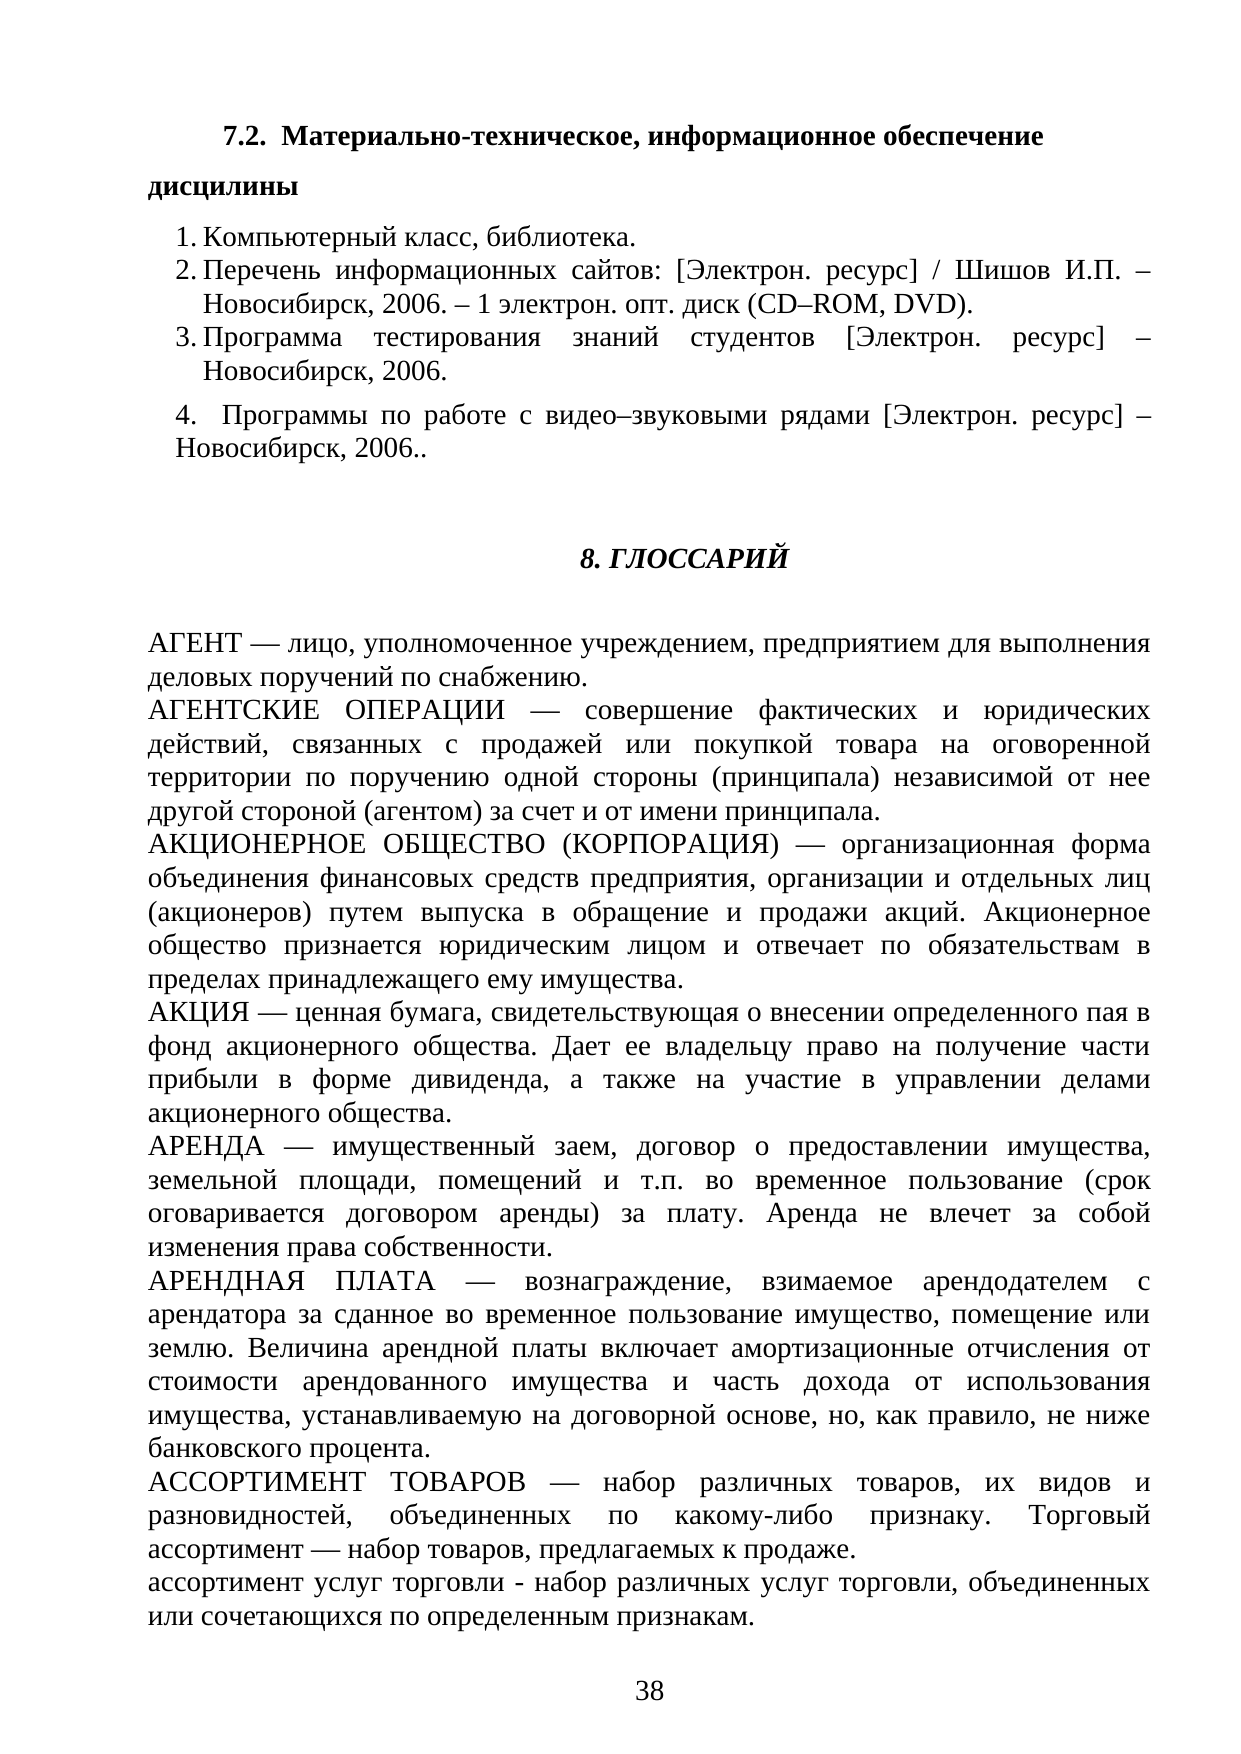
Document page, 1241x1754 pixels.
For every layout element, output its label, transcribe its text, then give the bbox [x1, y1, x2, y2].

list Программа тестирования знаний студентов [Электрон. ресурс] – Новосибирск, 2006. [175, 319, 1152, 386]
text АКЦИЯ — ценная бумага, свидетельствующая о внесении определенного пая в фонд акционерного общества. Дает ее владельцу право на получение части прибыли в форме дивиденда, а также на участие в управлении делами акционерного общества. [148, 994, 1152, 1128]
text АКЦИОНЕРНОЕ ОБЩЕСТВО (КОРПОРАЦИЯ) — организационная форма объединения финансовых средств предприятия, организации и отдельных лиц (акционеров) путем выпуска в обращение и продажи акций. Акционерное общество признается юридическим лицом и отвечает по обязательствам в пределах принадлежащего ему имущества. [148, 827, 1152, 994]
text АРЕНДА — имущественный заем, договор о предоставлении имущества, земельной площади, помещений и т.п. во временное пользование (срок оговаривается договором аренды) за плату. Аренда не влечет за собой изменения права собственности. [148, 1128, 1152, 1263]
text АГЕНТСКИЕ ОПЕРАЦИИ — совершение фактических и юридических действий, связанных с продажей или покупкой товара на оговоренной территории по поручению одной стороны (принципала) независимой от нее другой стороной (агентом) за счет и от имени принципала. [148, 692, 1152, 827]
subtitle 8. ГЛОССАРИЙ [148, 541, 1152, 575]
list Компьютерный класс, библиотека. [175, 219, 1152, 252]
text ассортимент услуг торговли - набор различных услуг торговли, объединенных или сочетающихся по определенным признакам. [148, 1564, 1152, 1632]
text 4. Программы по работе с видео–звуковыми рядами [Электрон. ресурс] – Новосибирск, 2006.. [175, 397, 1152, 464]
subtitle 7.2. Материально-техническое, информационное обеспечение дисцилины [148, 118, 1152, 202]
text АРЕНДНАЯ ПЛАТА — вознаграждение, взимаемое арендодателем с арендатора за сданное во временное пользование имущество, помещение или землю. Величина арендной платы включает амортизационные отчисления от стоимости арендованного имущества и часть дохода от использования имущества, устанавливаемую на договорной основе, но, как правило, не ниже банковского процента. [148, 1263, 1152, 1464]
text АССОРТИМЕНТ ТОВАРОВ — набор различных товаров, их видов и разновидностей, объединенных по какому-либо признаку. Торговый ассортимент — набор товаров, предлагаемых к продаже. [148, 1464, 1152, 1564]
list Перечень информационных сайтов: [Электрон. ресурс] / Шишов И.П. – Новосибирск, 2006. – 1 электрон. опт. диск (CD–ROM, DVD). [175, 252, 1152, 319]
text АГЕНТ — лицо, уполномоченное учреждением, предприятием для выполнения деловых поручений по снабжению. [148, 625, 1152, 692]
